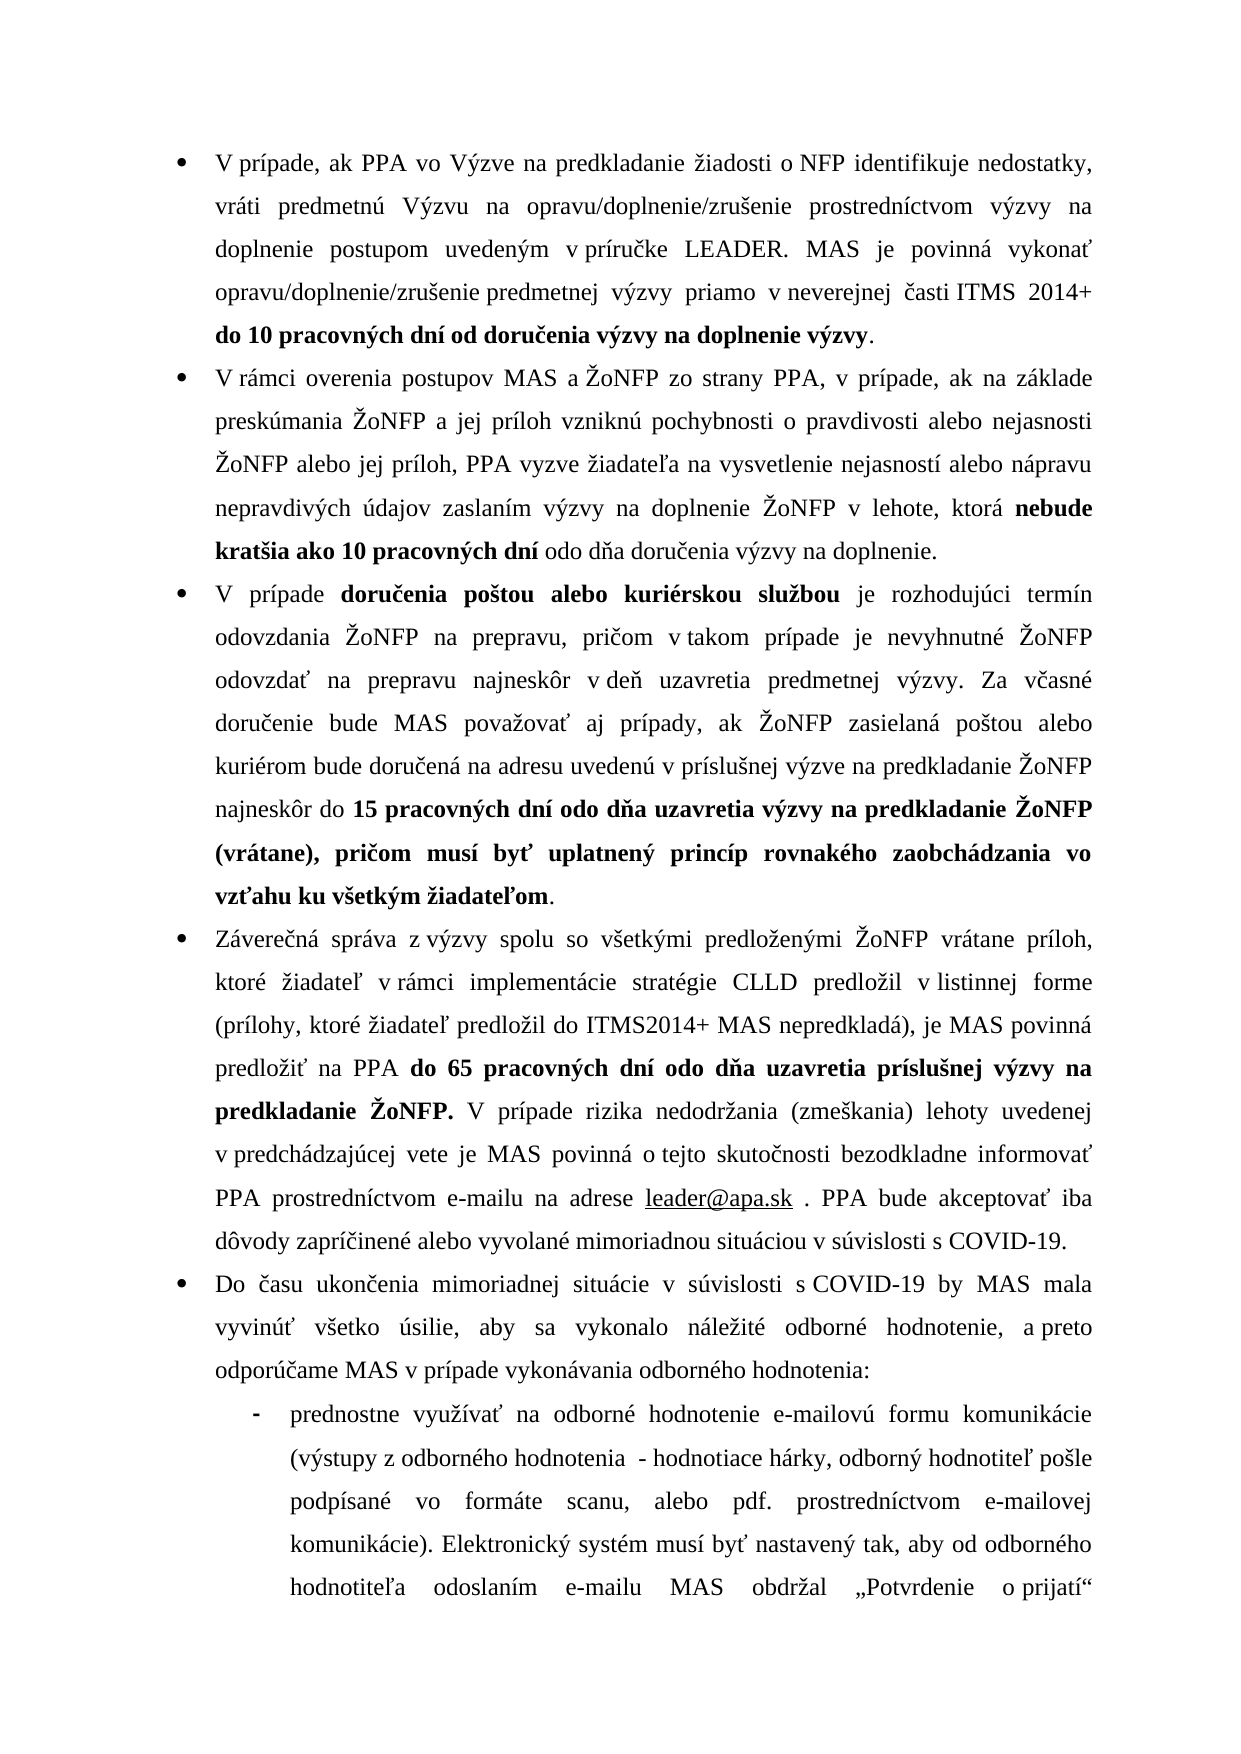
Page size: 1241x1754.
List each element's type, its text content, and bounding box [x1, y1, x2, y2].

list V prípade doručenia poštou alebo kuriérskou službou je rozhodujúci termín odovzdania ŽoNFP na prepravu, pričom v takom prípade je nevyhnutné ŽoNFP odovzdať na prepravu najneskôr v deň uzavretia predmetnej výzvy. Za včasné doručenie bude MAS považovať aj prípady, ak ŽoNFP zasielaná poštou alebo kuriérom bude doručená na adresu uvedenú v príslušnej výzve na predkladanie ŽoNFP najneskôr do 15 pracovných dní odo dňa uzavretia výzvy na predkladanie ŽoNFP (vrátane), pričom musí byť uplatnený princíp rovnakého zaobchádzania vo vzťahu ku všetkým žiadateľom. [177, 579, 1093, 909]
list V prípade, ak PPA vo Výzve na predkladanie žiadosti o NFP identifikuje nedostatky, vráti predmetnú Výzvu na opravu/doplnenie/zrušenie prostredníctvom výzvy na doplnenie postupom uvedeným v príručke LEADER. MAS je povinná vykonať opravu/doplnenie/zrušenie predmetnej výzvy priamo v neverejnej časti ITMS 2014+ do 10 pracovných dní od doručenia výzvy na doplnenie výzvy. [177, 148, 1093, 349]
list Záverečná správa z výzvy spolu so všetkými predloženými ŽoNFP vrátane príloh, ktoré žiadateľ v rámci implementácie stratégie CLLD predložil v listinnej forme (prílohy, ktoré žiadateľ predložil do ITMS2014+ MAS nepredkladá), je MAS povinná predložiť na PPA do 65 pracovných dní odo dňa uzavretia príslušnej výzvy na predkladanie ŽoNFP. V prípade rizika nedodržania (zmeškania) lehoty uvedenej v predchádzajúcej vete je MAS povinná o tejto skutočnosti bezodkladne informovať PPA prostredníctvom e-mailu na adrese leader@apa.sk . PPA bude akceptovať iba dôvody zapríčinené alebo vyvolané mimoriadnou situáciou v súvislosti s COVID-19. [177, 924, 1093, 1254]
list V rámci overenia postupov MAS a ŽoNFP zo strany PPA, v prípade, ak na základe preskúmania ŽoNFP a jej príloh vzniknú pochybnosti o pravdivosti alebo nejasnosti ŽoNFP alebo jej príloh, PPA vyzve žiadateľa na vysvetlenie nejasností alebo nápravu nepravdivých údajov zaslaním výzvy na doplnenie ŽoNFP v lehote, ktorá nebude kratšia ako 10 pracovných dní odo dňa doručenia výzvy na doplnenie. [177, 363, 1093, 564]
list Do času ukončenia mimoriadnej situácie v súvislosti s COVID-19 by MAS mala vyvinúť všetko úsilie, aby sa vykonalo náležité odborné hodnotenie, a preto odporúčame MAS v prípade vykonávania odborného hodnotenia: [177, 1269, 1093, 1384]
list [252, 1398, 1093, 1601]
